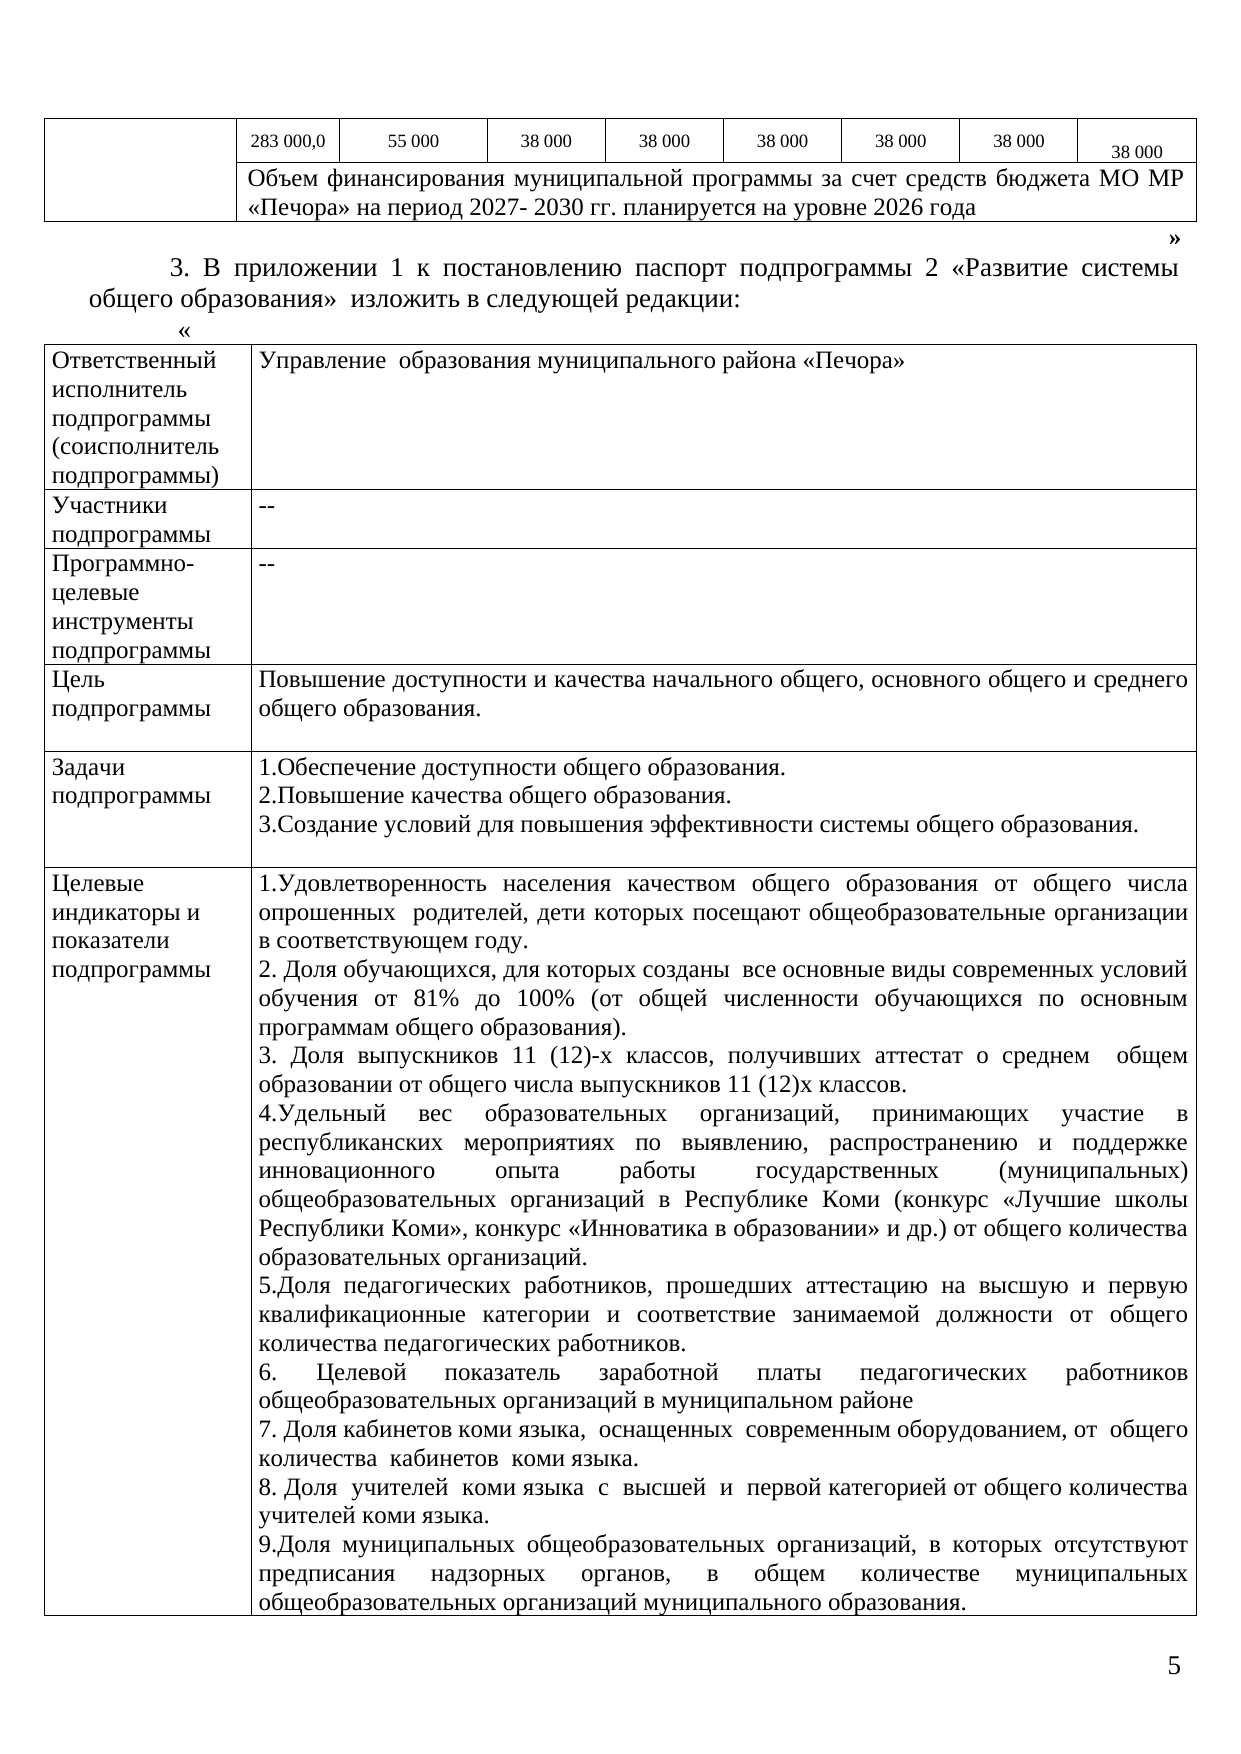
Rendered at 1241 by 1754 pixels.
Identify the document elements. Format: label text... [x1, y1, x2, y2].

table_cell 38 000 [960, 119, 1077, 162]
table_cell 1.Обеспечение доступности общего образования. 2.Повышение качества общего образования. 3.Создание условий для повышения эффективности системы общего образования. [252, 752, 1196, 867]
table_cell -- [252, 490, 1196, 547]
table_cell 55 000 [340, 119, 487, 162]
table_header Ответственный исполнитель подпрограммы (соисполнитель подпрограммы) [45, 345, 251, 489]
table_cell 38 000 [488, 119, 605, 162]
table_header Управление образования муниципального района «Печора» [252, 345, 1196, 489]
table_cell 283 000,0 [237, 119, 339, 162]
table_cell Участники подпрограммы [45, 490, 251, 547]
table_cell Программно-целевые инструменты подпрограммы [45, 549, 251, 663]
table_cell 38 000 [842, 119, 959, 162]
text « [177, 313, 1181, 344]
table_cell 38 000 [1078, 119, 1196, 162]
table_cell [45, 868, 251, 1615]
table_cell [252, 868, 1196, 1615]
table_cell -- [252, 549, 1196, 663]
table_cell Объем финансирования муниципальной программы за счет средств бюджета МО МР «Печора» на период 2027- 2030 гг. планируется на уровне 2026 года [237, 163, 1196, 221]
table_cell Задачи подпрограммы [45, 752, 251, 867]
table_cell 38 000 [724, 119, 841, 162]
text 3. В приложении 1 к постановлению паспорт подпрограммы 2 «Развитие системы общего образования» изложить в следующей редакции: [88, 251, 1181, 313]
table_cell 38 000 [606, 119, 723, 162]
table_cell Повышение доступности и качества начального общего, основного общего и среднего общего образования. [252, 665, 1196, 751]
table_cell Цель подпрограммы [45, 665, 251, 751]
list » [177, 222, 1181, 251]
